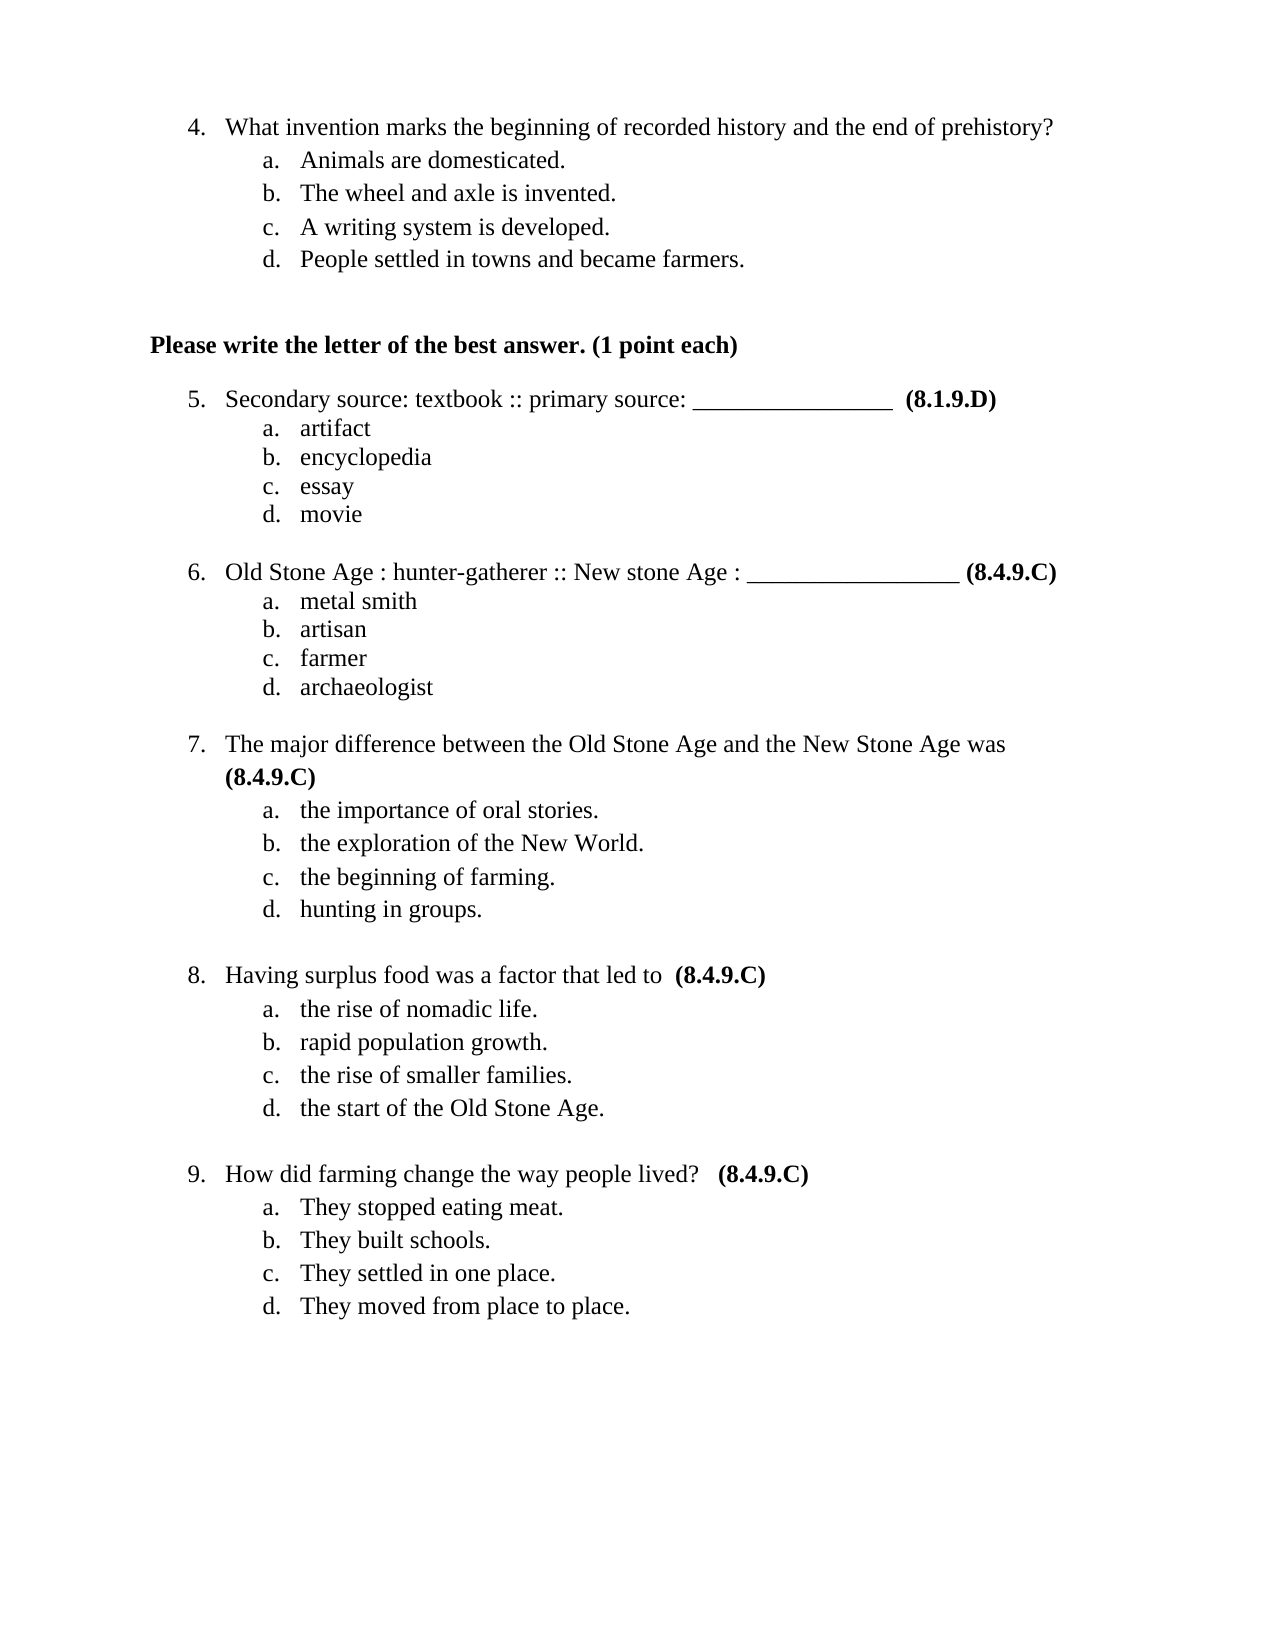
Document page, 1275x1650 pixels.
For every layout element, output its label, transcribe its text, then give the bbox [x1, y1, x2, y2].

list People settled in towns and became farmers. [262, 244, 1125, 273]
list They settled in one place. [262, 1258, 1125, 1287]
list rapid population growth. [262, 1027, 1125, 1055]
list the rise of nomadic life. [262, 994, 1125, 1022]
list They moved from place to place. [262, 1291, 1125, 1319]
list archaeologist [262, 672, 1125, 701]
list essay [262, 471, 1125, 499]
list farmer [262, 643, 1125, 672]
list What invention marks the beginning of recorded history and the end of prehistory? [187, 112, 1125, 141]
list They stopped eating meat. [262, 1192, 1125, 1221]
list hunting in groups. [262, 894, 1125, 923]
list the rise of smaller families. [262, 1060, 1125, 1088]
list the importance of oral stories. [262, 796, 1125, 824]
list The major difference between the Old Stone Age and the New Stone Age was (8.4.9.C) [187, 729, 1125, 791]
list movie [262, 499, 1125, 528]
list artifact [262, 413, 1125, 442]
list the exploration of the New World. [262, 828, 1125, 857]
list Secondary source: textbook :: primary source: ________________ (8.1.9.D) [187, 384, 1125, 413]
list artisan [262, 614, 1125, 643]
list Animals are domesticated. [262, 146, 1125, 174]
list metal smith [262, 586, 1125, 614]
list Old Stone Age : hunter-gatherer :: New stone Age : _________________ (8.4.9.C) [187, 557, 1125, 586]
list the start of the Old Stone Age. [262, 1093, 1125, 1121]
list How did farming change the way people lived? (8.4.9.C) [187, 1159, 1125, 1187]
list The wheel and axle is invented. [262, 178, 1125, 207]
list A writing system is developed. [262, 212, 1125, 240]
text Please write the letter of the best answer. (1 point each) [150, 331, 1125, 359]
list the beginning of farming. [262, 862, 1125, 890]
list encyclopedia [262, 442, 1125, 471]
list They built schools. [262, 1225, 1125, 1253]
list Having surplus food was a factor that led to (8.4.9.C) [187, 961, 1125, 989]
